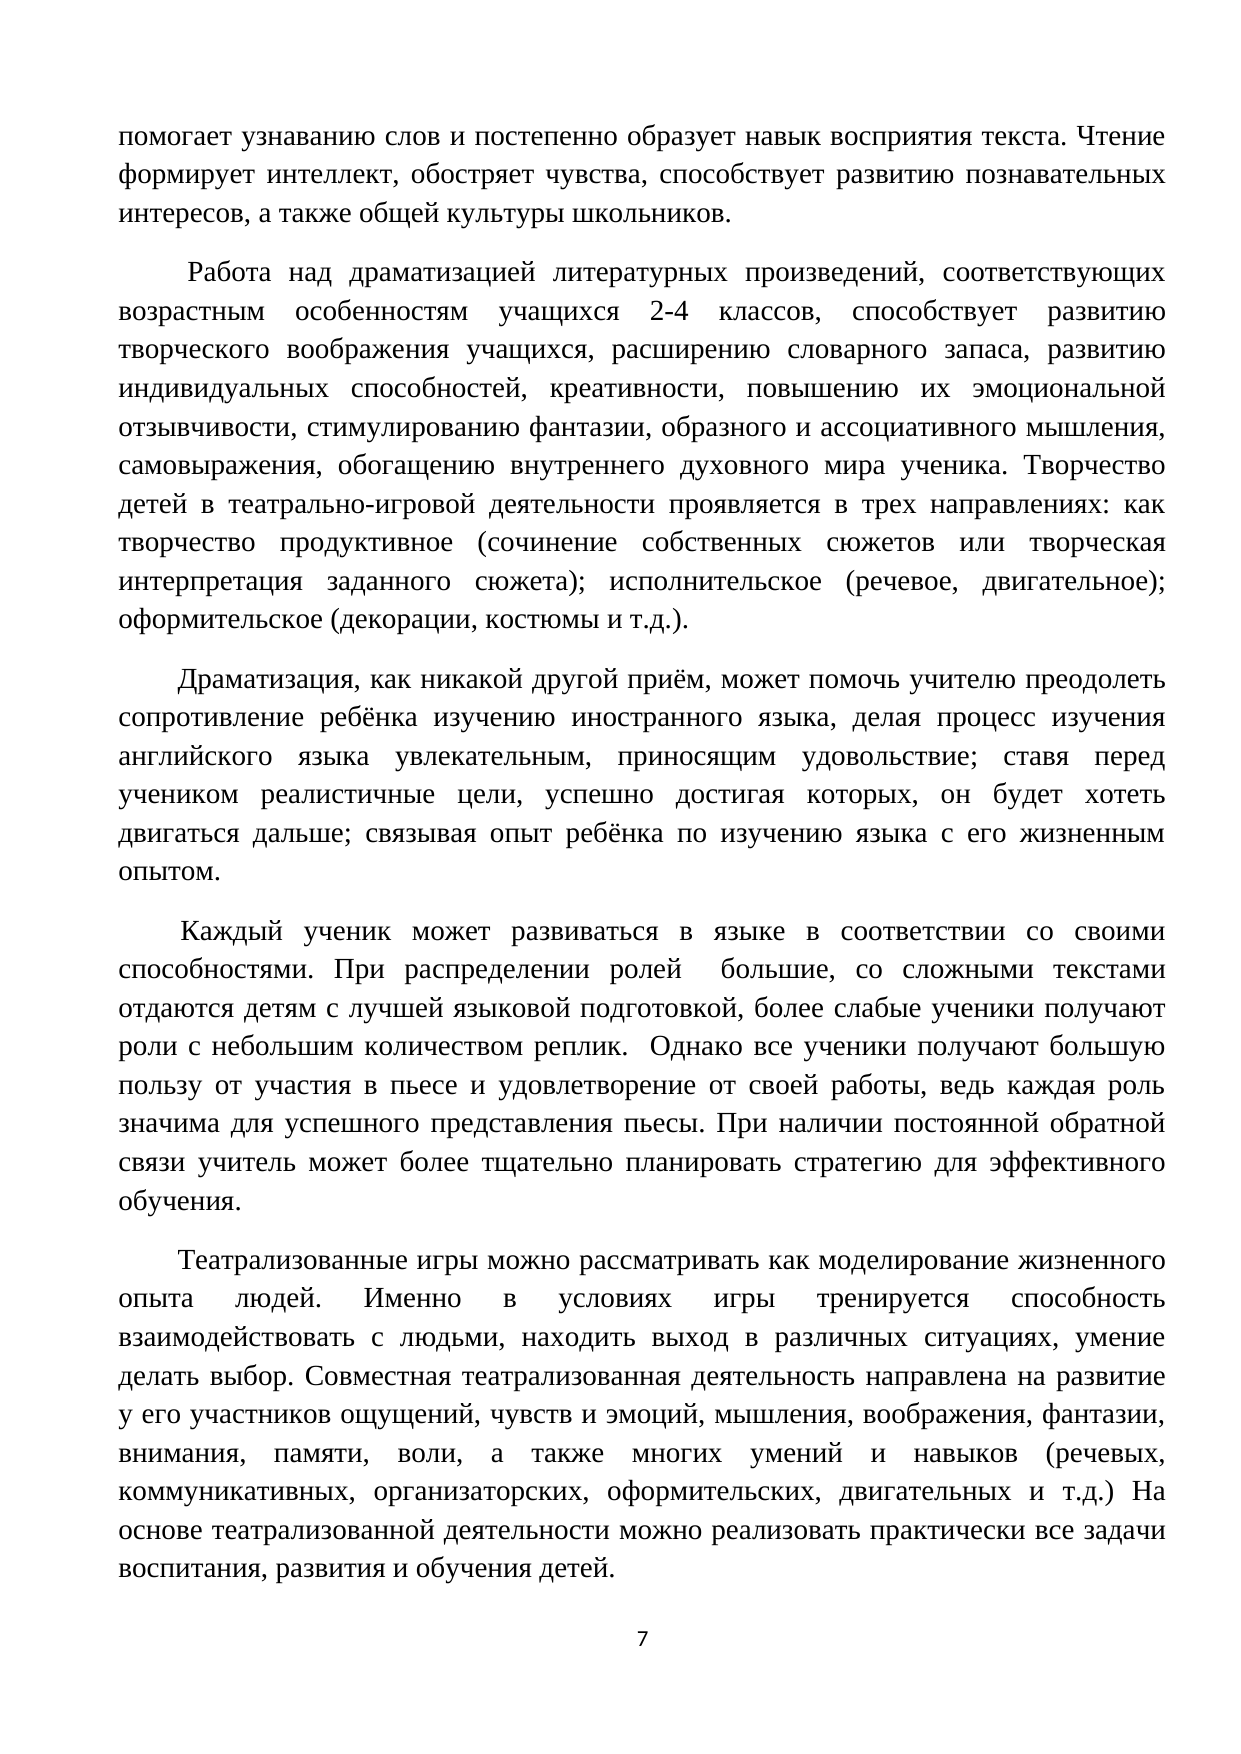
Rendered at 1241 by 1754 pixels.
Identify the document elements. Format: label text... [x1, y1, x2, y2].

text Театрализованные игры можно рассматривать как моделирование жизненного опыта людей. Именно в условиях игры тренируется способность взаимодействовать с людьми, находить выход в различных ситуациях, умение делать выбор. Совместная театрализованная деятельность направлена на развитие у его участников ощущений, чувств и эмоций, мышления, воображения, фантазии, внимания, памяти, воли, а также многих умений и навыков (речевых, коммуникативных, организаторских, оформительских, двигательных и т.д.) На основе театрализованной деятельности можно реализовать практически все задачи воспитания, развития и обучения детей. [118, 1242, 1167, 1584]
text Работа над драматизацией литературных произведений, соответствующих возрастным особенностям учащихся 2-4 классов, способствует развитию творческого воображения учащихся, расширению словарного запаса, развитию индивидуальных способностей, креативности, повышению их эмоциональной отзывчивости, стимулированию фантазии, образного и ассоциативного мышления, самовыражения, обогащению внутреннего духовного мира ученика. Творчество детей в театрально-игровой деятельности проявляется в трех направлениях: как творчество продуктивное (сочинение собственных сюжетов или творческая интерпретация заданного сюжета); исполнительское (речевое, двигательное); оформительское (декорации, костюмы и т.д.). [118, 254, 1167, 635]
text Каждый ученик может развиваться в языке в соответствии со своими способностями. При распределении ролей большие, со сложными текстами отдаются детям с лучшей языковой подготовкой, более слабые ученики получают роли с небольшим количеством реплик. Однако все ученики получают большую пользу от участия в пьесе и удовлетворение от своей работы, ведь каждая роль значима для успешного представления пьесы. При наличии постоянной обратной связи учитель может более тщательно планировать стратегию для эффективного обучения. [118, 913, 1167, 1216]
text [118, 118, 1167, 229]
text Драматизация, как никакой другой приём, может помочь учителю преодолеть сопротивление ребёнка изучению иностранного языка, делая процесс изучения английского языка увлекательным, приносящим удовольствие; ставя перед учеником реалистичные цели, успешно достигая которых, он будет хотеть двигаться дальше; связывая опыт ребёнка по изучению языка с его жизненным опытом. [118, 661, 1167, 887]
